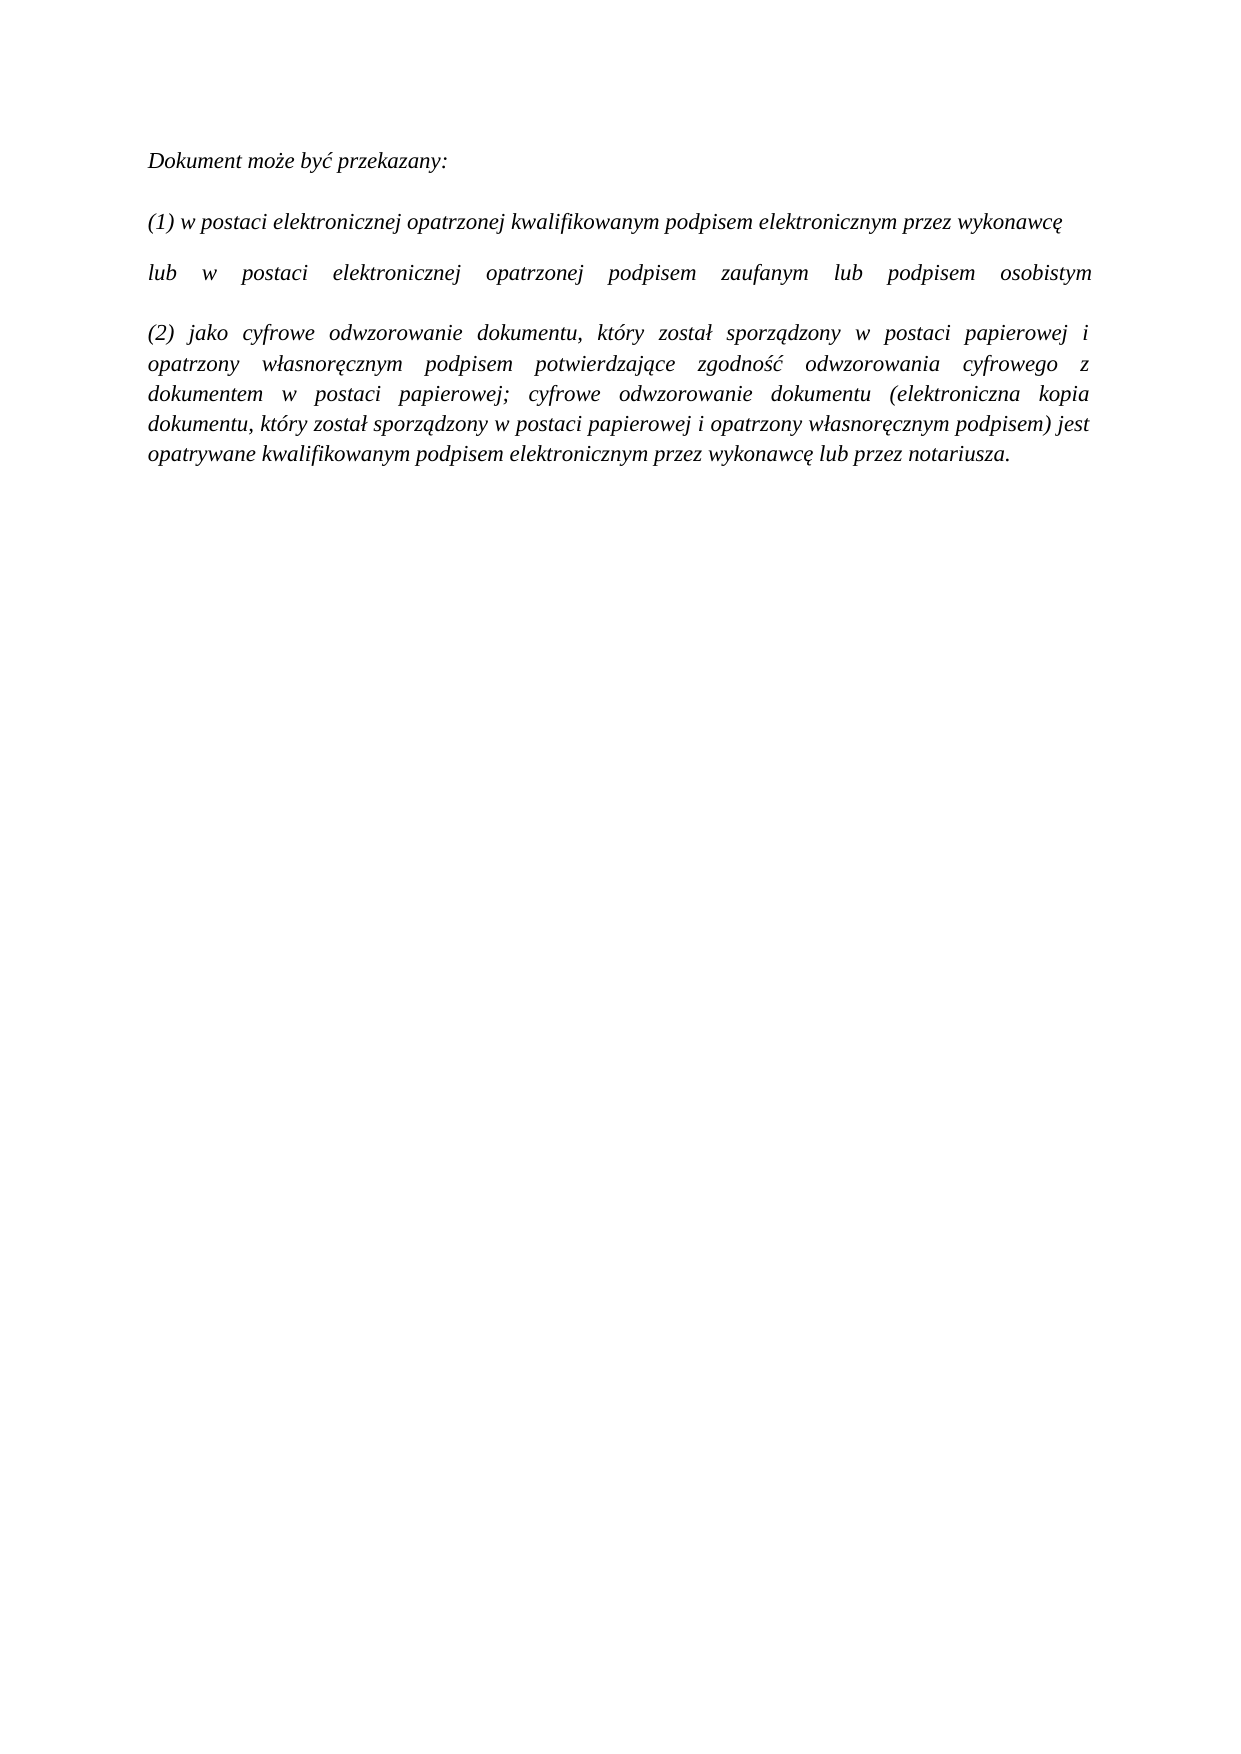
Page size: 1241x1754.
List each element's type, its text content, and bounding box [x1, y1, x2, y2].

text lub w postaci elektronicznej opatrzonej podpisem zaufanym lub podpisem osobistym (2) jako cyfrowe odwzorowanie dokumentu, który został sporządzony w postaci papierowej i opatrzony własnoręcznym podpisem potwierdzające zgodność odwzorowania cyfrowego z dokumentem w postaci papierowej; cyfrowe odwzorowanie dokumentu (elektroniczna kopia dokumentu, który został sporządzony w postaci papierowej i opatrzony własnoręcznym podpisem) jest opatrywane kwalifikowanym podpisem elektronicznym przez wykonawcę lub przez notariusza. [148, 259, 1093, 467]
text Dokument może być przekazany: (1) w postaci elektronicznej opatrzonej kwalifikowanym podpisem elektronicznym przez wykonawcę [148, 148, 1093, 234]
